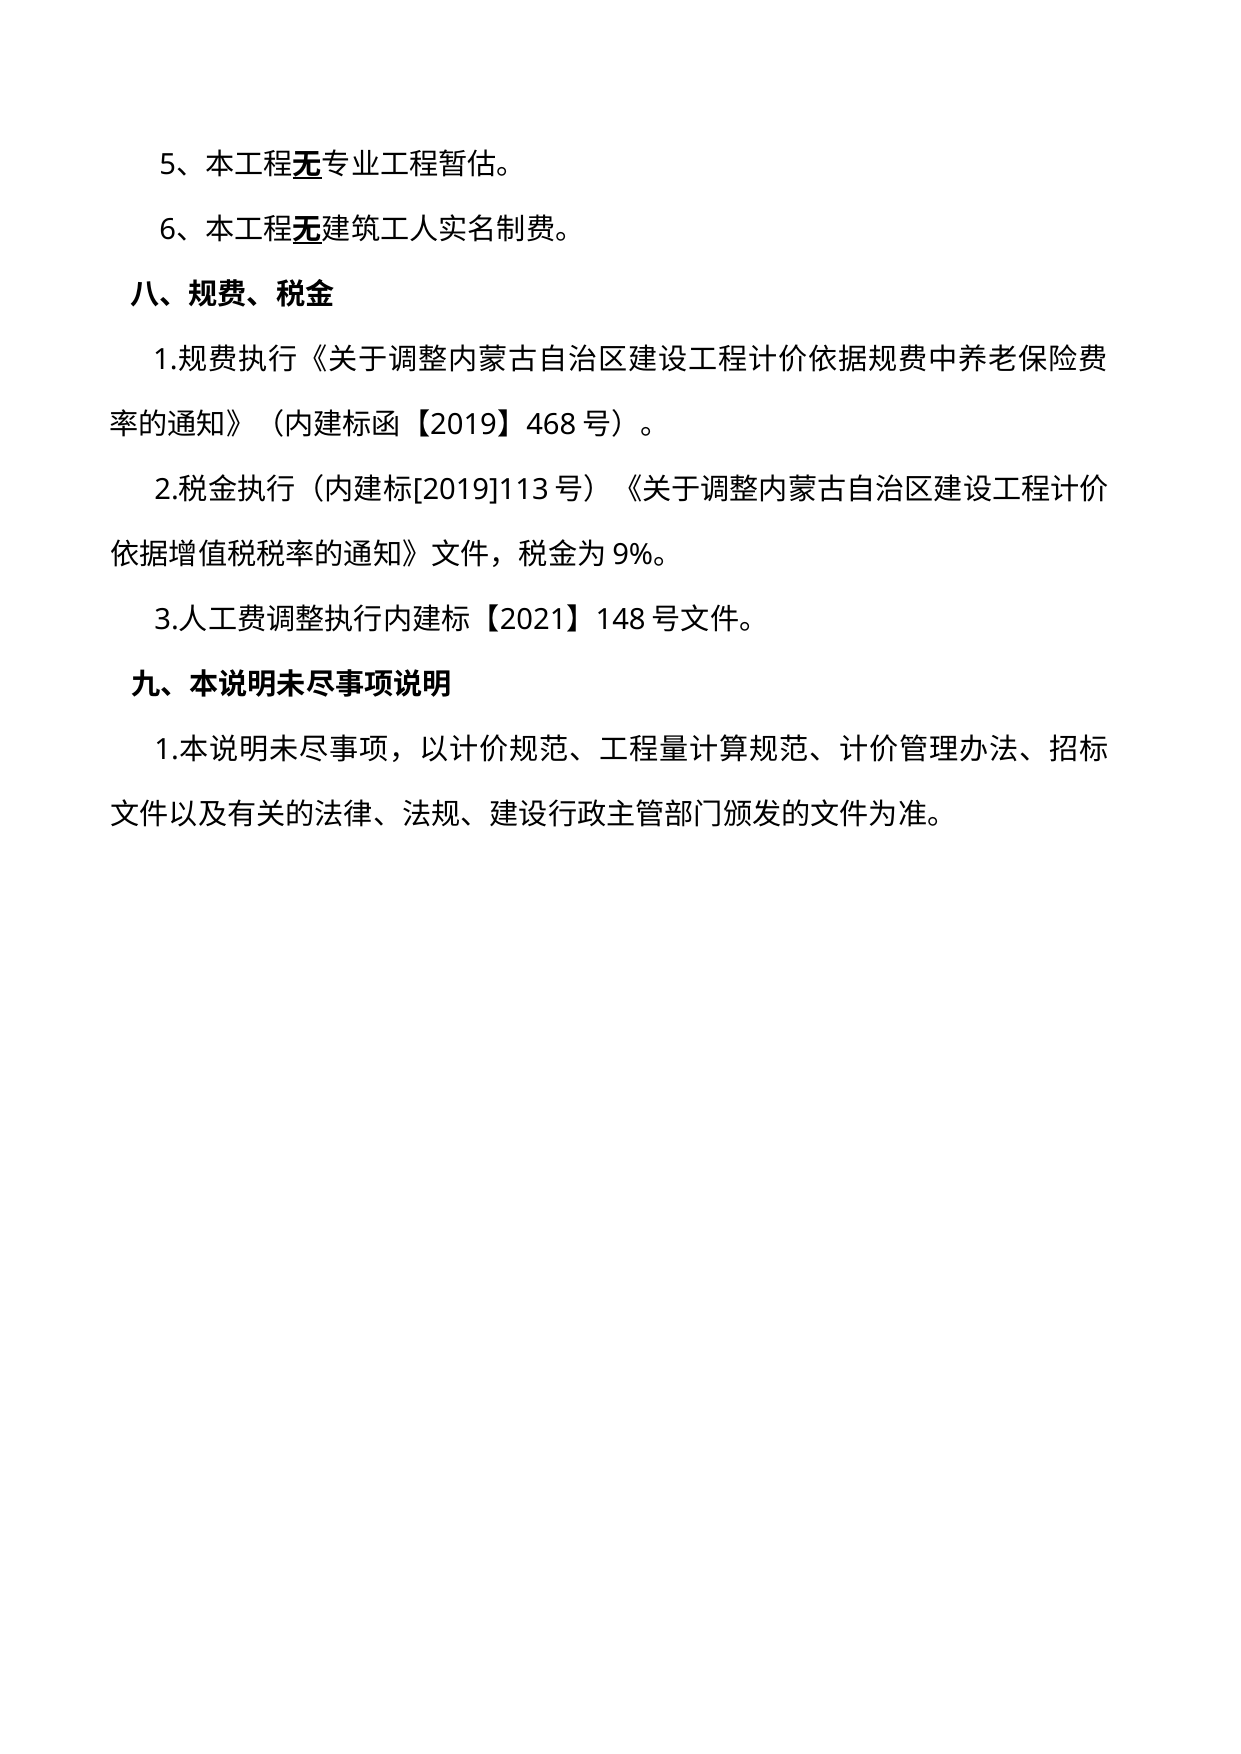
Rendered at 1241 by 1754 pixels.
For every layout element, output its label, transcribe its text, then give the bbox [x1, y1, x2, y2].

text 八、规费、税金 [130, 259, 1110, 324]
text 1.规费执行《关于调整内蒙古自治区建设工程计价依据规费中养老保险费率的通知》（内建标函【2019】468号）。 [109, 324, 1110, 454]
text 6、本工程无建筑工人实名制费。 [130, 194, 1110, 259]
text 1.本说明未尽事项，以计价规范、工程量计算规范、计价管理办法、招标文件以及有关的法律、法规、建设行政主管部门颁发的文件为准。 [110, 714, 1110, 844]
text 九、本说明未尽事项说明 [131, 649, 1110, 714]
text 3.人工费调整执行内建标【2021】148号文件。 [110, 584, 1110, 649]
text 2.税金执行（内建标[2019]113号）《关于调整内蒙古自治区建设工程计价依据增值税税率的通知》文件，税金为9%。 [110, 454, 1110, 584]
text 5、本工程无专业工程暂估。 [130, 129, 1110, 194]
